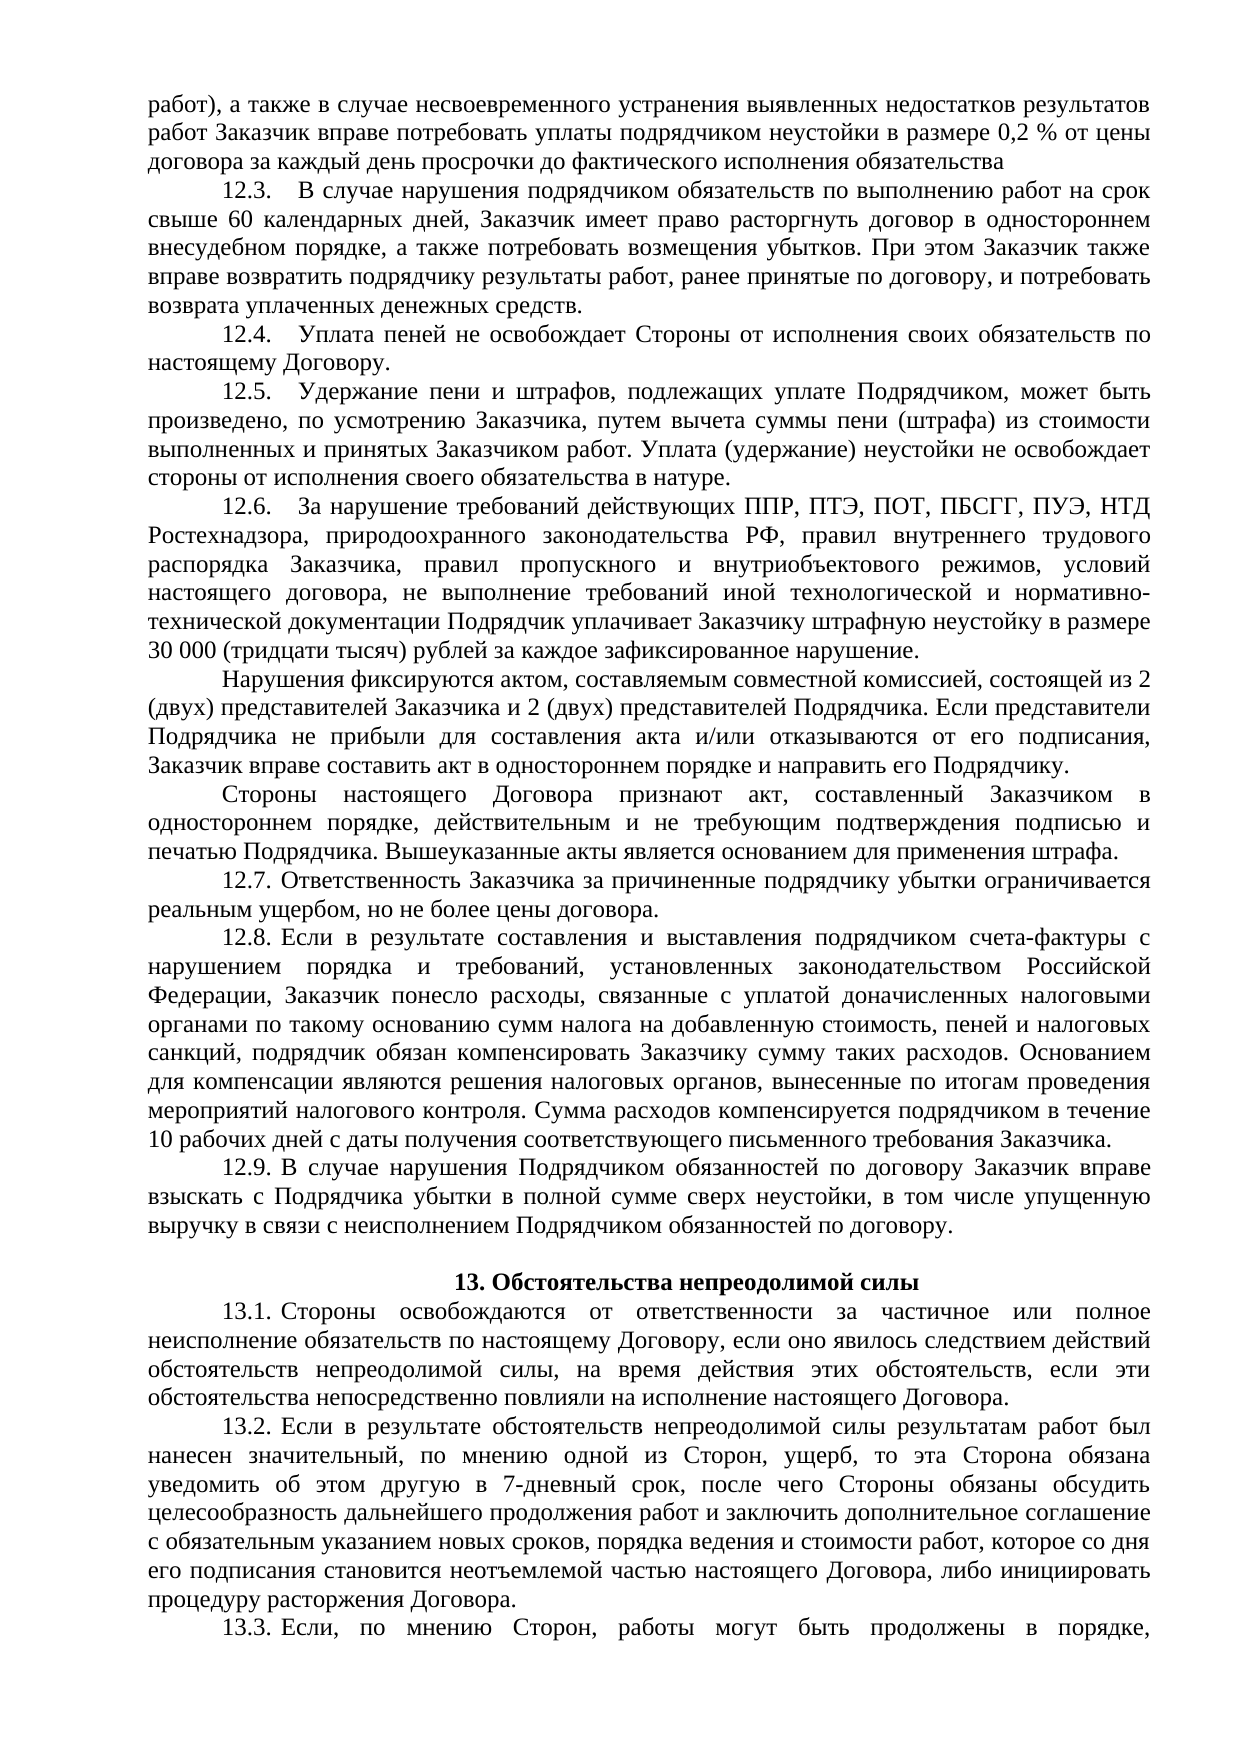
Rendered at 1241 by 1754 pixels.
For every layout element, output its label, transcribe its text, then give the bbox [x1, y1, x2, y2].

list Если в результате обстоятельств непреодолимой силы результатам работ был нанесен значительный, по мнению одной из Сторон, ущерб, то эта Сторона обязана уведомить об этом другую в 7-дневный срок, после чего Стороны обязаны обсудить целесообразность дальнейшего продолжения работ и заключить дополнительное соглашение с обязательным указанием новых сроков, порядка ведения и стоимости работ, которое со дня его подписания становится неотъемлемой частью настоящего Договора, либо инициировать процедуру расторжения Договора. [148, 1411, 1152, 1612]
list Если в результате составления и выставления подрядчиком счета-фактуры с нарушением порядка и требований, установленных законодательством Российской Федерации, Заказчик понесло расходы, связанные с уплатой доначисленных налоговыми органами по такому основанию сумм налога на добавленную стоимость, пеней и налоговых санкций, подрядчик обязан компенсировать Заказчику сумму таких расходов. Основанием для компенсации являются решения налоговых органов, вынесенные по итогам проведения мероприятий налогового контроля. Сумма расходов компенсируется подрядчиком в течение 10 рабочих дней с даты получения соответствующего письменного требования Заказчика. [148, 922, 1152, 1152]
text Нарушения фиксируются актом, составляемым совместной комиссией, состоящей из 2 (двух) представителей Заказчика и 2 (двух) представителей Подрядчика. Если представители Подрядчика не прибыли для составления акта и/или отказываются от его подписания, Заказчик вправе составить акт в одностороннем порядке и направить его Подрядчику. [148, 664, 1152, 779]
list Стороны освобождаются от ответственности за частичное или полное неисполнение обязательств по настоящему Договору, если оно явилось следствием действий обстоятельств непреодолимой силы, на время действия этих обстоятельств, если эти обстоятельства непосредственно повлияли на исполнение настоящего Договора. [148, 1296, 1152, 1411]
list Уплата пеней не освобождает Стороны от исполнения своих обязательств по настоящему Договору. [148, 319, 1152, 376]
list За нарушение требований действующих ППР, ПТЭ, ПОТ, ПБСГГ, ПУЭ, НТД Ростехнадзора, природоохранного законодательства РФ, правил внутреннего трудового распорядка Заказчика, правил пропускного и внутриобъектового режимов, условий настоящего договора, не выполнение требований иной технологической и нормативно-технической документации Подрядчик уплачивает Заказчику штрафную неустойку в размере 30 000 (тридцати тысяч) рублей за каждое зафиксированное нарушение. [148, 491, 1152, 664]
list В случае нарушения Подрядчиком обязанностей по договору Заказчик вправе взыскать с Подрядчика убытки в полной сумме сверх неустойки, в том числе упущенную выручку в связи с неисполнением Подрядчиком обязанностей по договору. [148, 1152, 1152, 1239]
list Удержание пени и штрафов, подлежащих уплате Подрядчиком, может быть произведено, по усмотрению Заказчика, путем вычета суммы пени (штрафа) из стоимости выполненных и принятых Заказчиком работ. Уплата (удержание) неустойки не освобождает стороны от исполнения своего обязательства в натуре. [148, 376, 1152, 491]
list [148, 1612, 1152, 1641]
list Ответственность Заказчика за причиненные подрядчику убытки ограничивается реальным ущербом, но не более цены договора. [148, 865, 1152, 922]
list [148, 89, 1152, 175]
list В случае нарушения подрядчиком обязательств по выполнению работ на срок свыше 60 календарных дней, Заказчик имеет право расторгнуть договор в одностороннем внесудебном порядке, а также потребовать возмещения убытков. При этом Заказчик также вправе возвратить подрядчику результаты работ, ранее принятые по договору, и потребовать возврата уплаченных денежных средств. [148, 175, 1152, 319]
text Стороны настоящего Договора признают акт, составленный Заказчиком в одностороннем порядке, действительным и не требующим подтверждения подписью и печатью Подрядчика. Вышеуказанные акты является основанием для применения штрафа. [148, 779, 1152, 865]
text 13. Обстоятельства непреодолимой силы [148, 1267, 1152, 1296]
